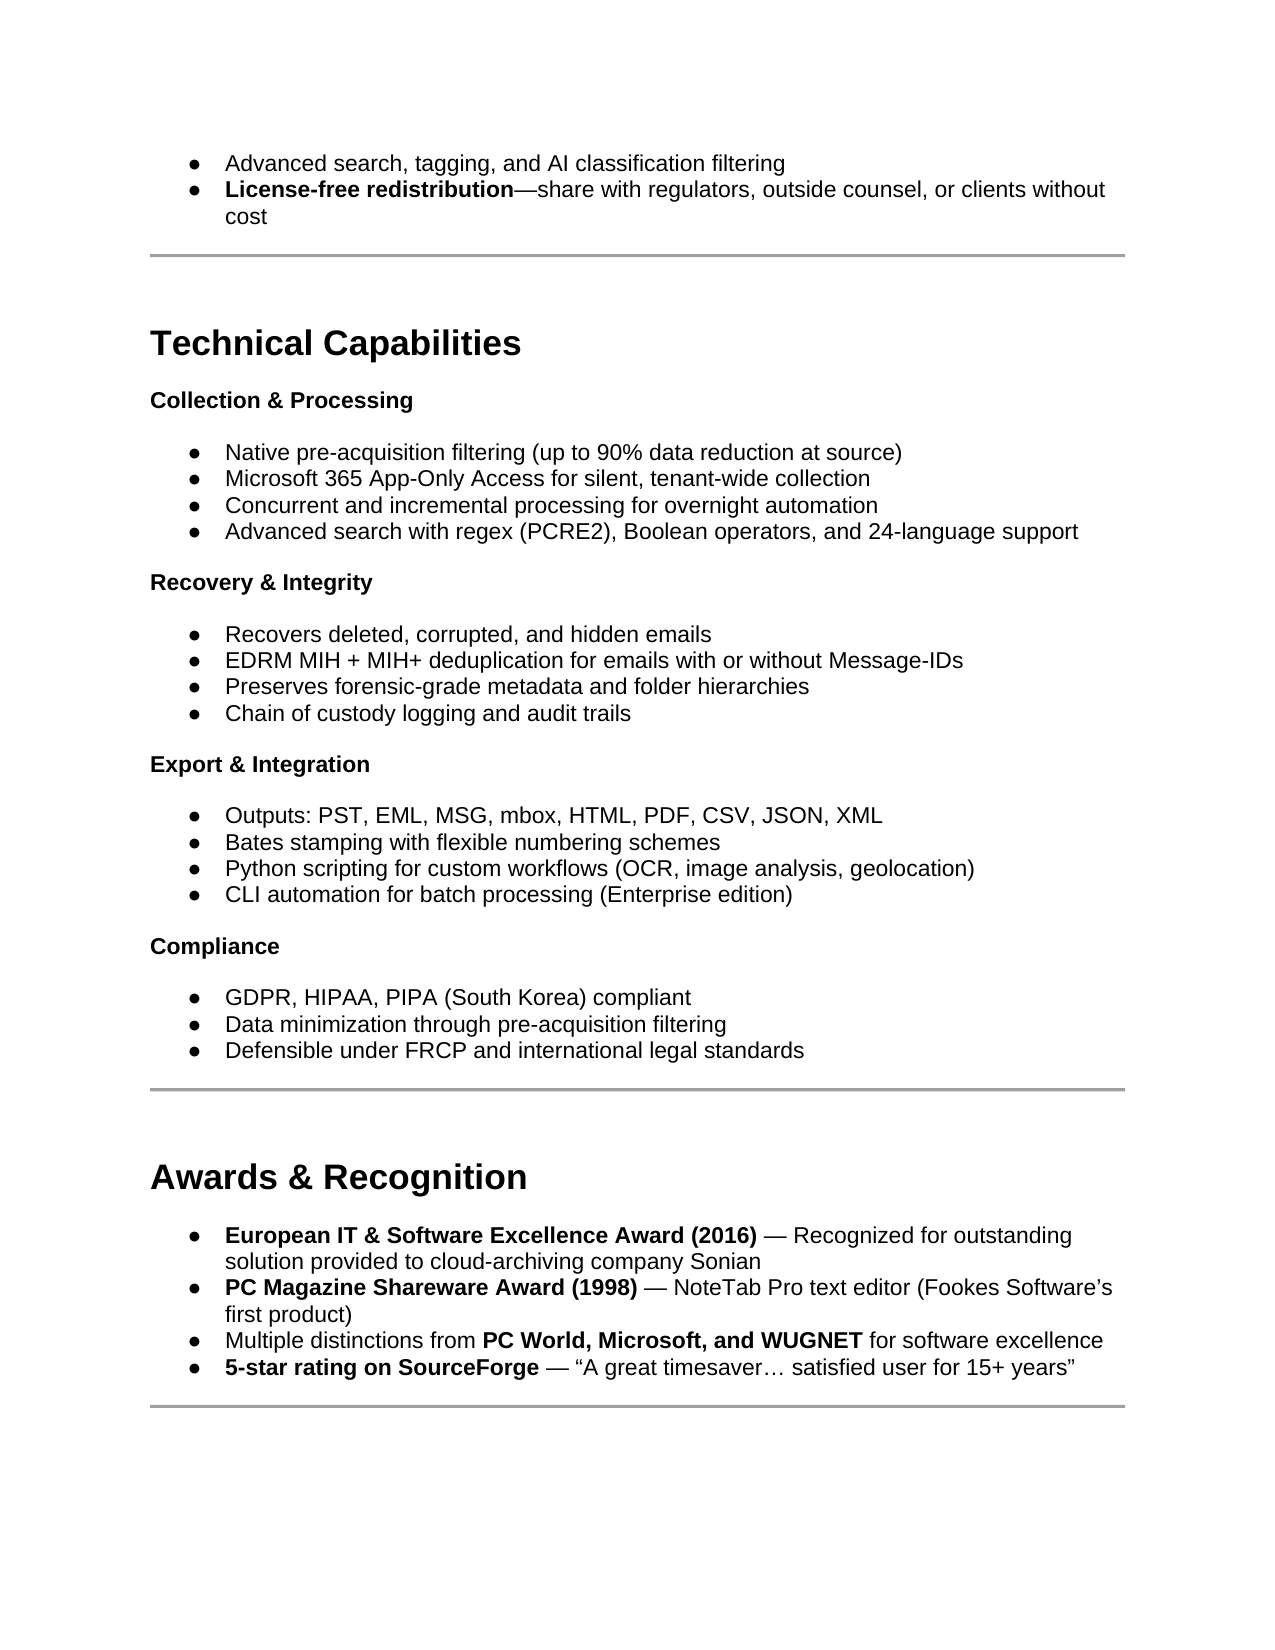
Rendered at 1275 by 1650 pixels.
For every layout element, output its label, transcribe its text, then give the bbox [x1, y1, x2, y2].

subtitle Awards & Recognition [150, 1156, 1125, 1197]
list European IT & Software Excellence Award (2016) — Recognized for outstanding solution provided to cloud-archiving company Sonian [187, 1222, 1125, 1274]
list PC Magazine Shareware Award (1998) — NoteTab Pro text editor (Fookes Software’s first product) [187, 1274, 1125, 1327]
text Collection & Processing [150, 387, 1125, 414]
list Advanced search with regex (PCRE2), Boolean operators, and 24-language support [187, 518, 1125, 544]
list Microsoft 365 App-Only Access for silent, tenant-wide collection [187, 465, 1125, 492]
list Outputs: PST, EML, MSG, mbox, HTML, PDF, CSV, JSON, XML [187, 802, 1125, 829]
list Preserves forensic-grade metadata and folder hierarchies [187, 673, 1125, 700]
list Chain of custody logging and audit trails [187, 700, 1125, 726]
list Python scripting for custom workflows (OCR, image analysis, geolocation) [187, 855, 1125, 881]
list License-free redistribution—share with regulators, outside counsel, or clients without cost [187, 176, 1125, 229]
list Concurrent and incremental processing for overnight automation [187, 492, 1125, 518]
list Defensible under FRCP and international legal standards [187, 1037, 1125, 1063]
list CLI automation for batch processing (Enterprise edition) [187, 881, 1125, 908]
list Advanced search, tagging, and AI classification filtering [187, 150, 1125, 176]
text Recovery & Integrity [150, 569, 1125, 596]
list 5-star rating on SourceForge — “A great timesaver… satisfied user for 15+ years” [187, 1353, 1125, 1380]
list EDRM MIH + MIH+ deduplication for emails with or without Message-IDs [187, 647, 1125, 673]
list Native pre-acquisition filtering (up to 90% data reduction at source) [187, 439, 1125, 465]
subtitle Technical Capabilities [150, 322, 1125, 362]
text Export & Integration [150, 751, 1125, 777]
list Data minimization through pre-acquisition filtering [187, 1011, 1125, 1037]
text Compliance [150, 933, 1125, 959]
list Multiple distinctions from PC World, Microsoft, and WUGNET for software excellence [187, 1327, 1125, 1353]
list GDPR, HIPAA, PIPA (South Korea) compliant [187, 984, 1125, 1011]
list Recovers deleted, corrupted, and hidden emails [187, 621, 1125, 647]
list Bates stamping with flexible numbering schemes [187, 829, 1125, 855]
